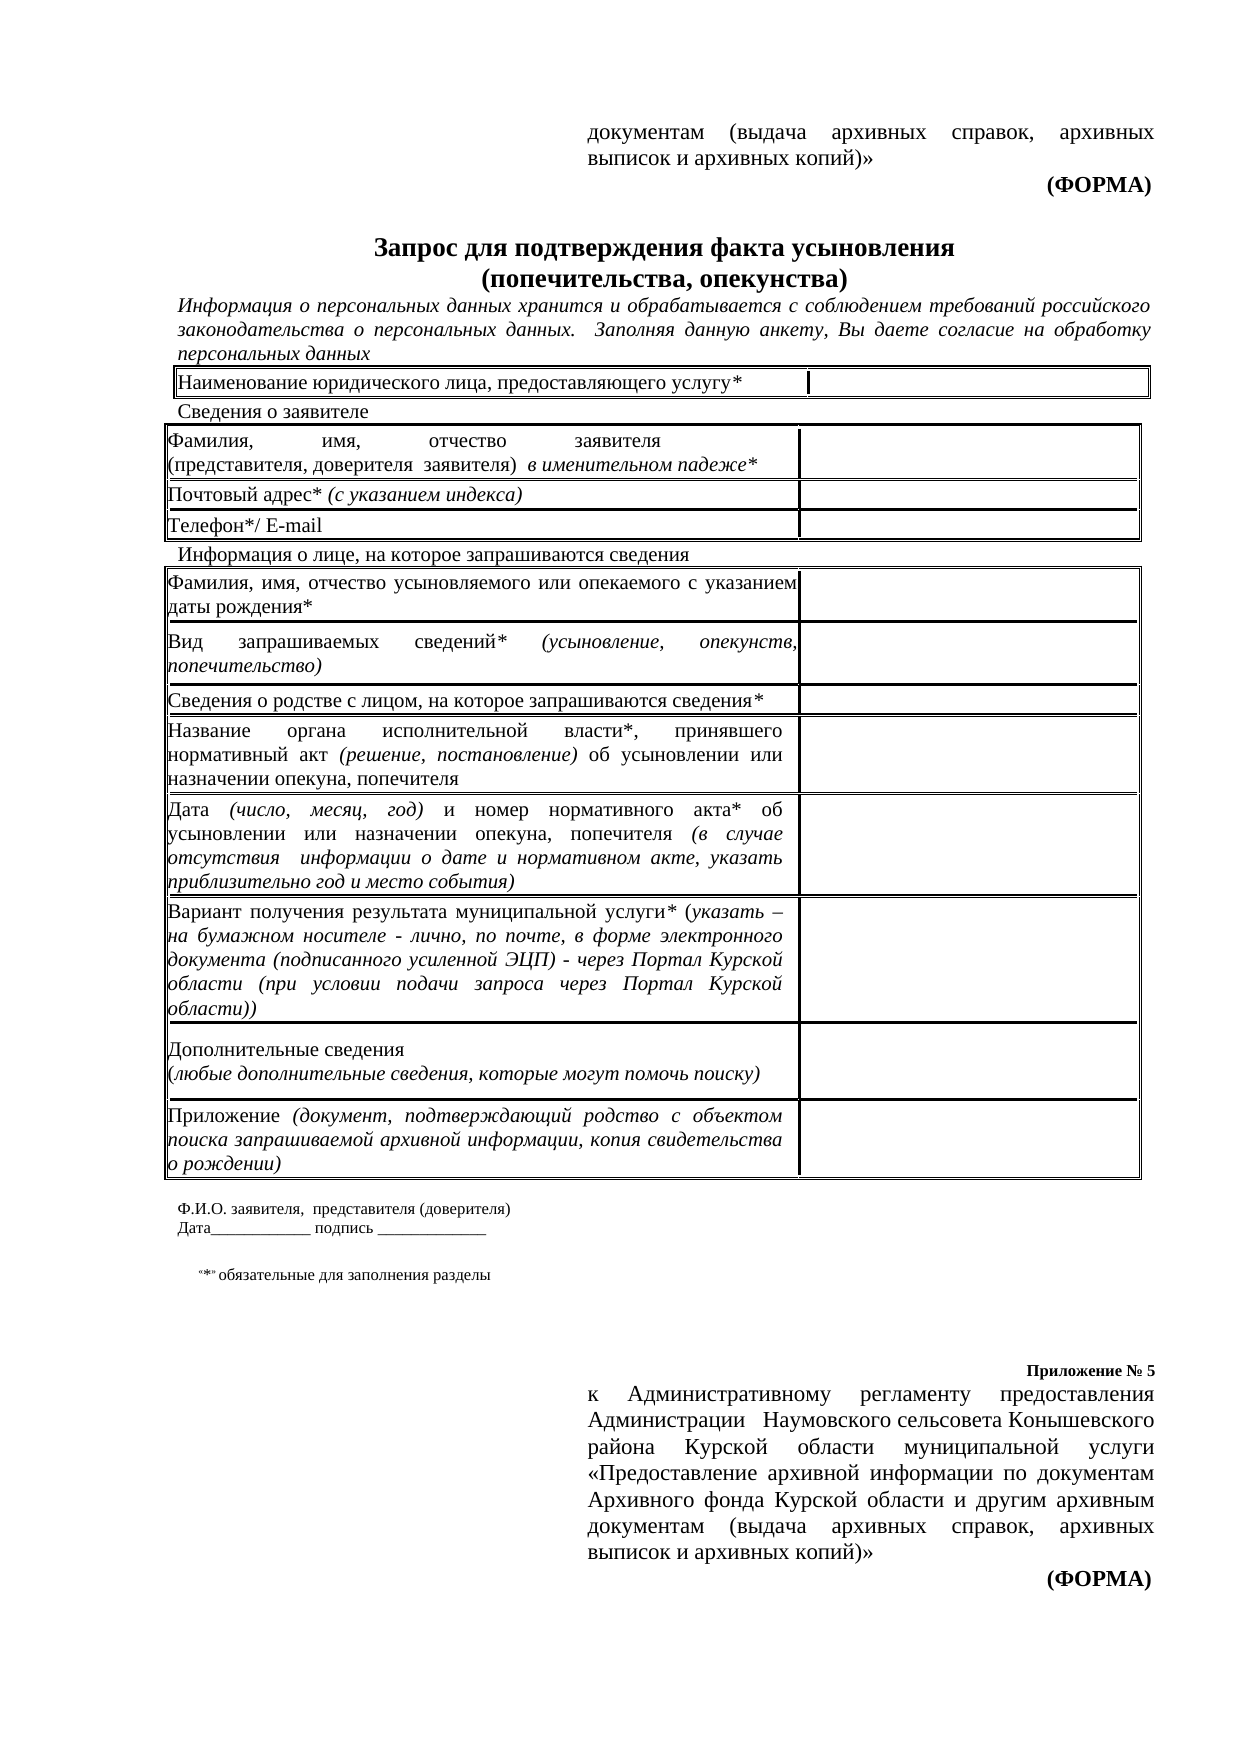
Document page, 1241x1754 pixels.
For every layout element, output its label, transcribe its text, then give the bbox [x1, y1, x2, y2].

text Информация о лице, на которое запрашиваются сведения [177, 541, 1152, 566]
table_header Приложение № 5 к Административному регламенту предоставления Администрации Наумовского сельсовета Конышевского района Курской области муниципальной услуги «Предоставление архивной информации по документам Архивного фонда Курской области и другим архивным документам (выдача архивных справок, архивных выписок и архивных копий)» [576, 1361, 1167, 1565]
table_cell Приложение (документ, подтверждающий родство с объектом поиска запрашиваемой архивной информации, копия свидетельства о рождении) [166, 1098, 799, 1176]
table_cell Телефон*/ E-mail [166, 508, 799, 538]
table_cell Дата (число, месяц, год) и номер нормативного акта* об усыновлении или назначении опекуна, попечителя (в случае отсутствия информации о дате и нормативном акте, указать приблизительно год и место события) [166, 792, 799, 894]
table_cell [801, 713, 1139, 792]
table_cell [801, 478, 1139, 508]
text (попечительства, опекунства) [177, 262, 1152, 293]
text Дата____________ подпись _____________ [177, 1218, 1152, 1237]
text (ФОРМА) [177, 1565, 1152, 1591]
table_cell [799, 508, 1140, 538]
table_cell Вид запрашиваемых сведений* (усыновление, опекунств, попечительство) [168, 620, 798, 683]
table_cell Сведения о родстве с лицом, на которое запрашиваются сведения* [166, 683, 798, 713]
table_cell [801, 620, 1139, 683]
table_header Фамилия, имя, отчество заявителя (представителя, доверителя заявителя) в именительном падеже* [168, 425, 799, 477]
table_cell Вариант получения результата муниципальной услуги* (указать – на бумажном носителе - лично, по почте, в форме электронного документа (подписанного усиленной ЭЦП) - через Портал Курской области (при условии подачи запроса через Портал Курской области)) [168, 894, 798, 1021]
table_cell [799, 792, 1140, 894]
table_header [799, 569, 1139, 620]
text Запрос для подтверждения факта усыновления [177, 231, 1152, 262]
table_cell Название органа исполнительной власти*, принявшего нормативный акт (решение, постановление) об усыновлении или назначении опекуна, попечителя [168, 713, 798, 792]
table_cell Почтовый адрес* (с указанием индекса) [168, 478, 798, 508]
text Ф.И.О. заявителя, представителя (доверителя) [177, 1199, 1152, 1218]
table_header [576, 118, 1167, 171]
table_cell [801, 1021, 1139, 1098]
text (ФОРМА) [177, 171, 1152, 197]
table_header [808, 369, 1148, 396]
text Информация о персональных данных хранится и обрабатывается с соблюдением требований российского законодательства о персональных данных. Заполняя данную анкету, Вы даете согласие на обработку персональных данных [177, 293, 1152, 365]
text «*» обязательные для заполнения разделы [177, 1265, 1152, 1284]
table_cell [801, 683, 1140, 713]
table_cell Дополнительные сведения (любые дополнительные сведения, которые могут помочь поиску) [168, 1021, 798, 1098]
table_header Фамилия, имя, отчество усыновляемого или опекаемого с указанием даты рождения* [166, 567, 799, 620]
table_cell [801, 894, 1139, 1021]
table_header Наименование юридического лица, предоставляющего услугу* [177, 367, 808, 396]
text Сведения о заявителе [177, 399, 1152, 423]
table_cell [799, 1098, 1140, 1176]
table_header [799, 426, 1139, 477]
